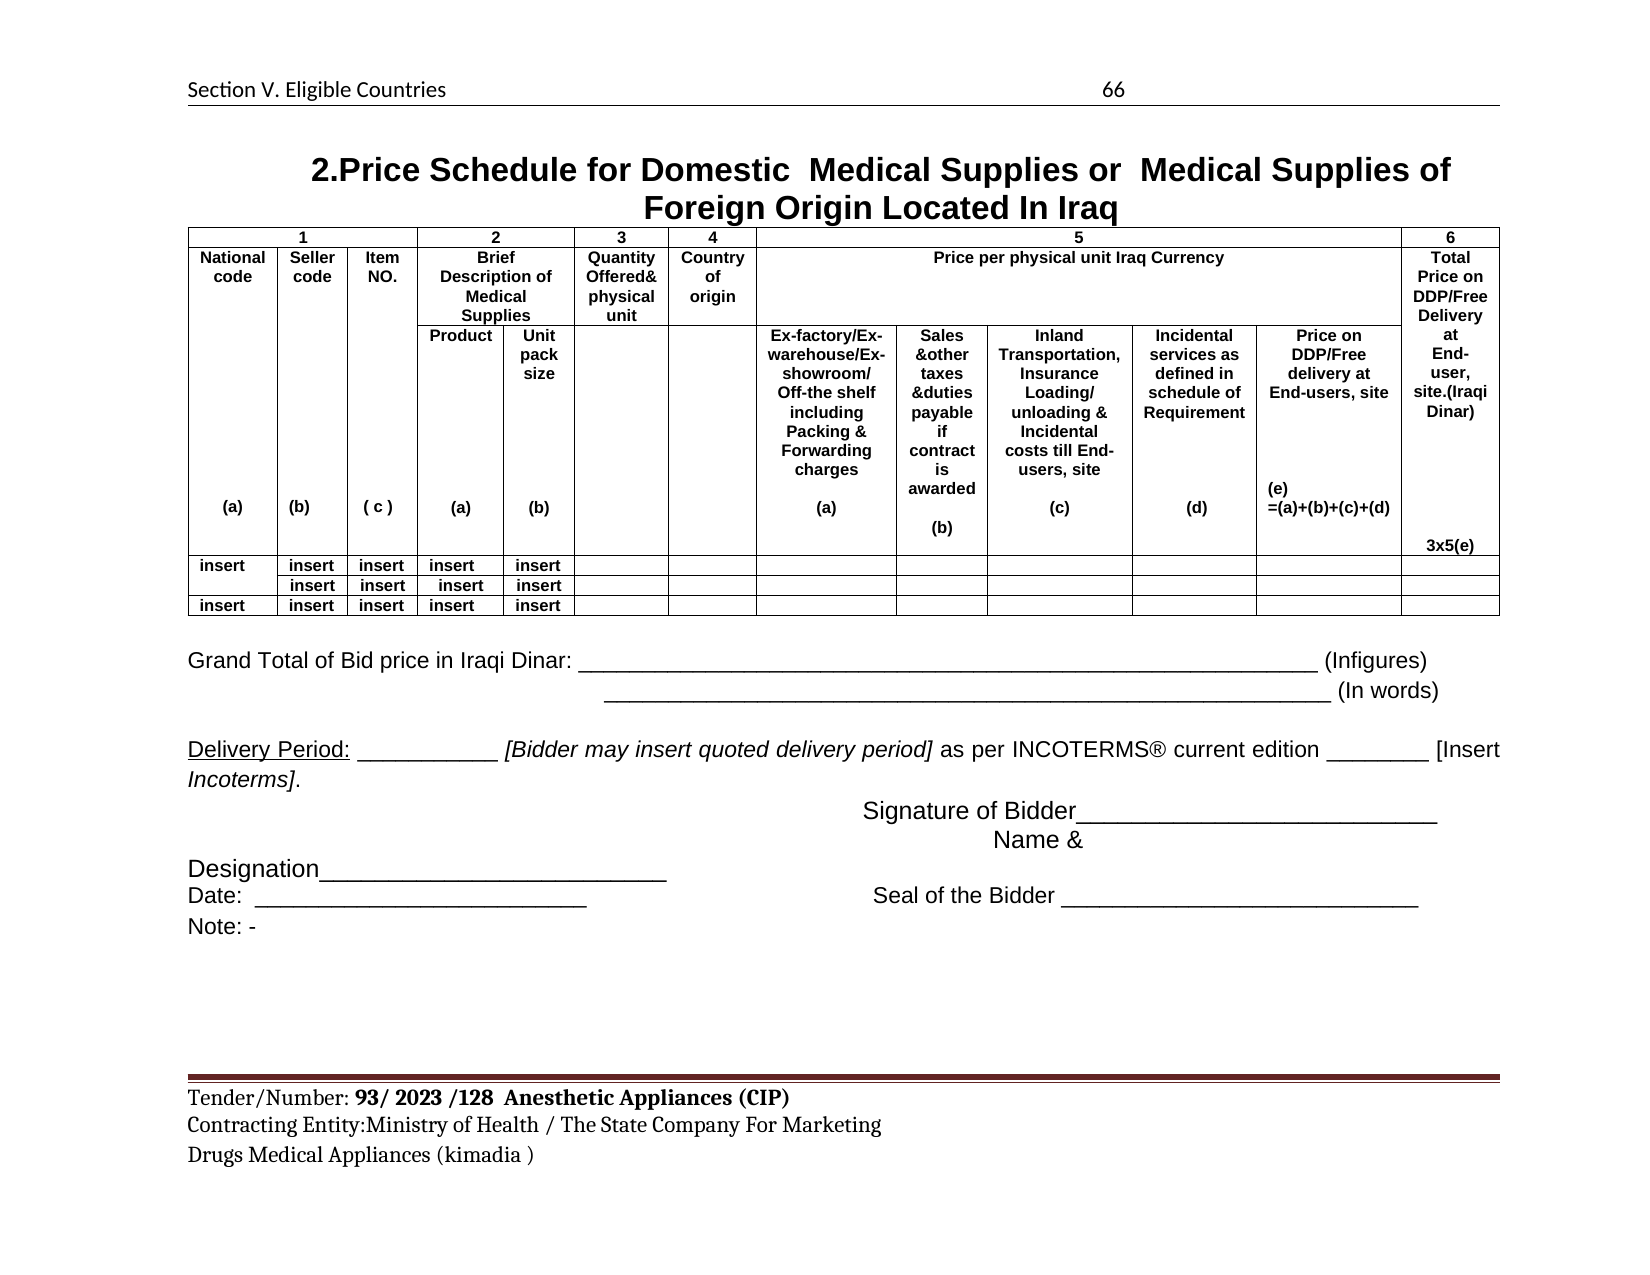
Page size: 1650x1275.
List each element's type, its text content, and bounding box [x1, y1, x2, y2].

table_cell Unit pack size (b) [504, 326, 574, 555]
table_cell [988, 596, 1132, 615]
table_cell [669, 556, 756, 575]
table_cell Price per physical unit Iraq Currency [757, 248, 1401, 325]
table_cell [897, 556, 987, 575]
table_cell Total Price on DDP/Free Delivery at End-user, site.(Iraqi Dinar) 3x5(e) [1402, 248, 1499, 555]
text Delivery Period: ___________ [Bidder may insert quoted delivery period] as per INCOTERMS® current edition ________ [Insert Incoterms]. [187, 736, 1500, 792]
table_cell insert [418, 556, 503, 575]
table_cell insert [348, 576, 417, 595]
table_cell [575, 596, 668, 615]
table_cell Item NO. ( c ) [348, 248, 417, 555]
table_cell insert [189, 596, 277, 615]
table_cell [575, 326, 668, 555]
table_cell Inland Transportation, Insurance Loading/ unloading & Incidental costs till End-users, site (c) [988, 326, 1132, 555]
table_cell insert [278, 576, 347, 595]
table_header 6 [1402, 228, 1499, 247]
table_cell insert [504, 596, 574, 615]
table_cell Price on DDP/Free delivery at End-users, site (e) =(a)+(b)+(c)+(d) [1257, 326, 1401, 555]
table_cell [1133, 576, 1256, 595]
table_cell Sales &other taxes &duties payable if contract is awarded (b) [897, 326, 987, 555]
table_cell [1133, 556, 1256, 575]
table_cell [897, 576, 987, 595]
table_header 4 [669, 228, 756, 247]
table_cell Quantity Offered& physical unit [575, 248, 668, 325]
table_cell insert [418, 576, 503, 595]
table_cell [1257, 576, 1401, 595]
text Date: __________________________ Seal of the Bidder ____________________________ [187, 882, 1500, 909]
table_cell insert [348, 556, 417, 575]
table_cell [1257, 596, 1401, 615]
table_cell insert [278, 556, 347, 575]
table_cell National code (a) [189, 248, 277, 555]
text Name & Designation_________________________ [187, 825, 1500, 882]
table_cell [757, 576, 896, 595]
table_cell insert [418, 596, 503, 615]
table_cell Incidental services as defined in schedule of Requirement (d) [1133, 326, 1256, 555]
table_cell insert [504, 576, 574, 595]
table_cell [1402, 596, 1499, 615]
table_cell [1402, 576, 1499, 595]
table_cell [575, 556, 668, 575]
table_cell Country of origin [669, 248, 756, 325]
table_cell insert [504, 556, 574, 575]
table_cell Ex-factory/Ex-warehouse/Ex-showroom/ Off-the shelf including Packing & Forwarding charges (a) [757, 326, 896, 555]
table_cell [669, 596, 756, 615]
table_cell Brief Description of Medical Supplies [418, 248, 574, 325]
table_cell [669, 576, 756, 595]
table_cell [897, 596, 987, 615]
table_cell [757, 556, 896, 575]
table_cell insert [278, 596, 347, 615]
table_cell [575, 576, 668, 595]
table_cell [1133, 596, 1256, 615]
table_cell [669, 326, 756, 555]
text Note: - [187, 913, 1500, 939]
table_cell [988, 576, 1132, 595]
subtitle 2.Price Schedule for Domestic Medical Supplies or Medical Supplies of Foreign Origin Located In Iraq [262, 150, 1500, 227]
text Grand Total of Bid price in Iraqi Dinar: __________________________________________________________ (Infigures) [187, 647, 1500, 673]
table_header 3 [575, 228, 668, 247]
table_cell Seller code (b) [278, 248, 347, 555]
table_cell [757, 596, 896, 615]
table_cell [1257, 556, 1401, 575]
table_cell insert [348, 596, 417, 615]
table_cell [1402, 556, 1499, 575]
table_cell Product (a) [418, 326, 503, 555]
table_header 1 [189, 228, 417, 247]
text _________________________________________________________ (In words) [187, 677, 1500, 703]
table_cell insert [189, 556, 277, 595]
table_header 2 [418, 228, 574, 247]
table_cell [988, 556, 1132, 575]
text Signature of Bidder__________________________ [187, 796, 1500, 825]
table_header 5 [757, 228, 1401, 247]
